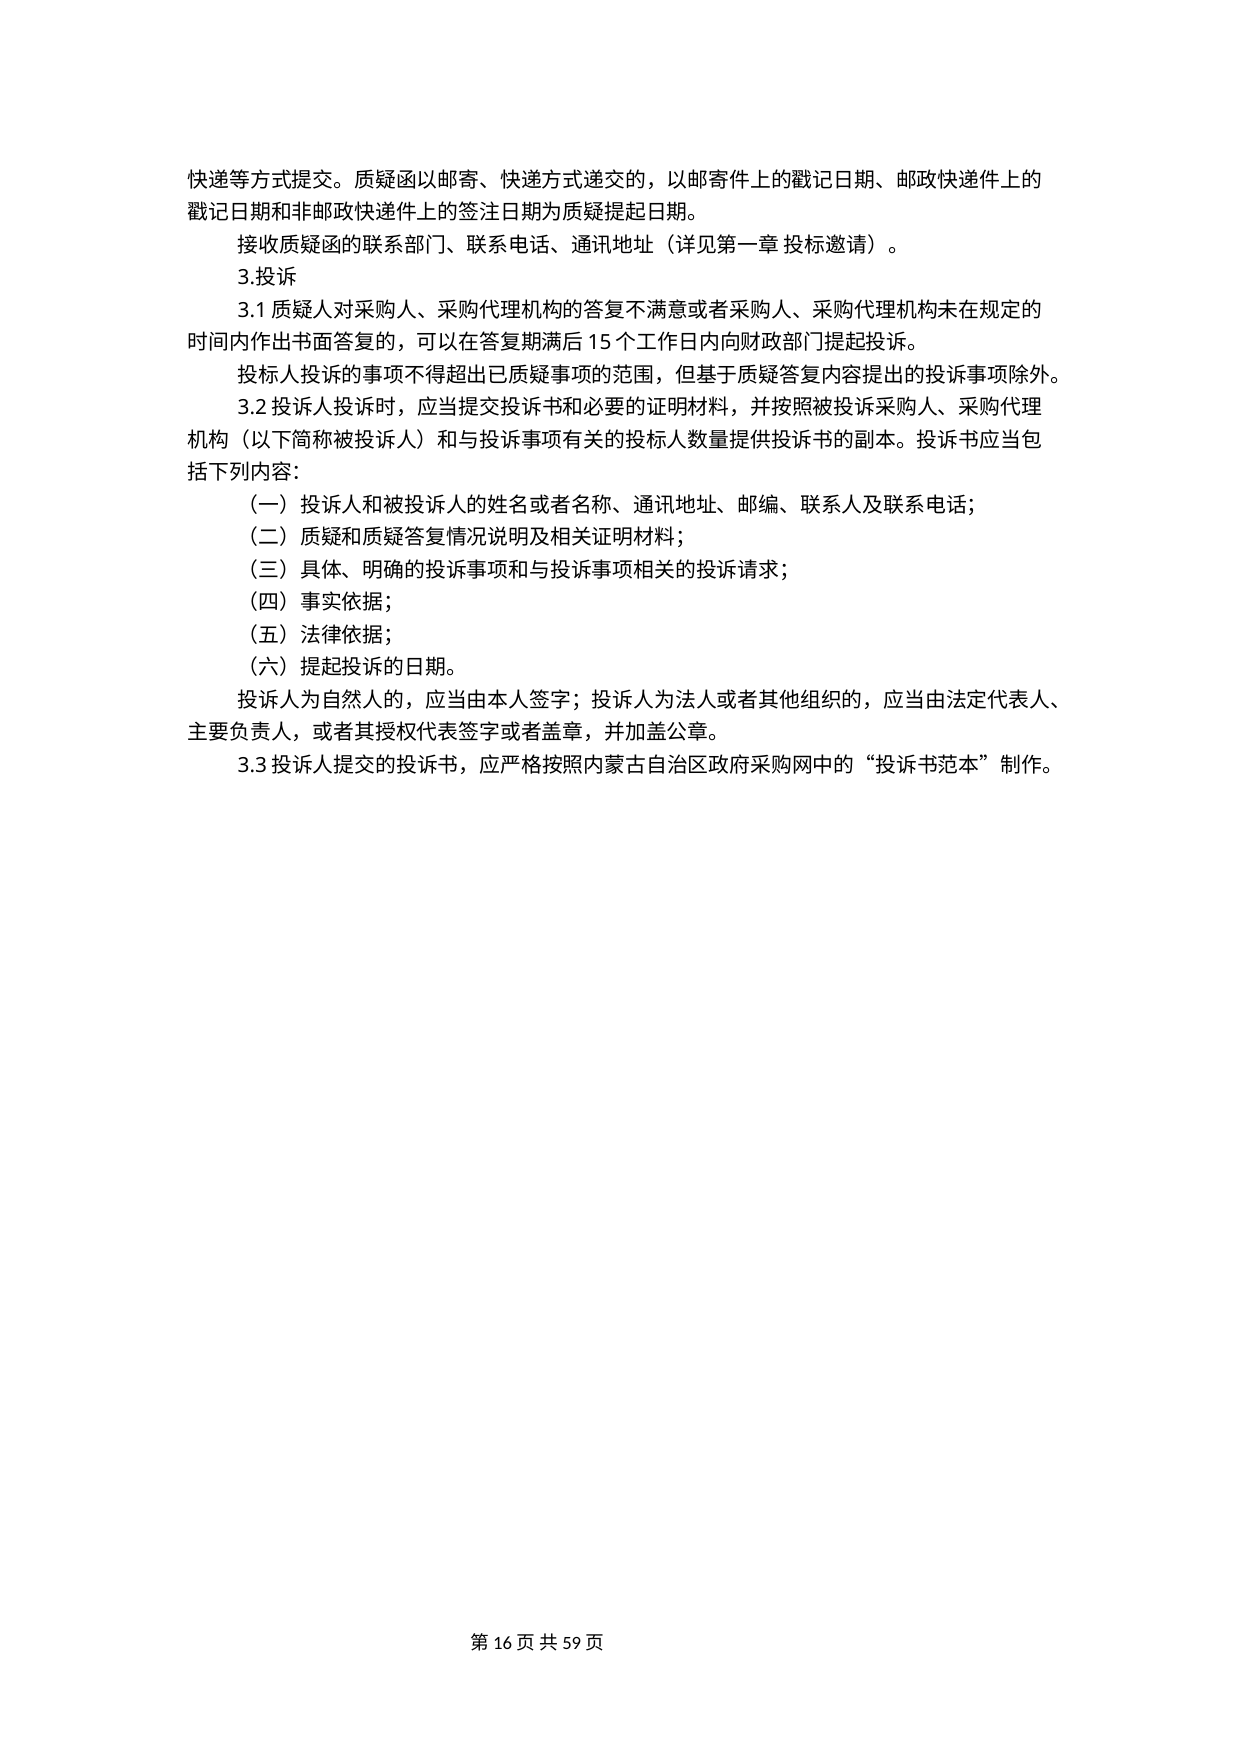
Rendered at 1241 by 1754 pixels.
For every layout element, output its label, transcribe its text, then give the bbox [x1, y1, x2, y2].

text 3.2投诉人投诉时，应当提交投诉书和必要的证明材料，并按照被投诉采购人、采购代理机构（以下简称被投诉人）和与投诉事项有关的投标人数量提供投诉书的副本。投诉书应当包括下列内容： [187, 389, 1053, 487]
text （三）具体、明确的投诉事项和与投诉事项相关的投诉请求； [187, 552, 1053, 584]
text 3.投诉 [187, 259, 1053, 292]
text 3.3投诉人提交的投诉书，应严格按照内蒙古自治区政府采购网中的“投诉书范本”制作。 [187, 747, 1053, 779]
text （六）提起投诉的日期。 [187, 649, 1053, 682]
text （四）事实依据； [187, 584, 1053, 617]
text （一）投诉人和被投诉人的姓名或者名称、通讯地址、邮编、联系人及联系电话； [187, 487, 1053, 519]
text 3.1质疑人对采购人、采购代理机构的答复不满意或者采购人、采购代理机构未在规定的时间内作出书面答复的，可以在答复期满后15个工作日内向财政部门提起投诉。 [187, 292, 1053, 357]
text 投标人投诉的事项不得超出已质疑事项的范围，但基于质疑答复内容提出的投诉事项除外。 [187, 357, 1053, 389]
text （五）法律依据； [187, 617, 1053, 649]
text 接收质疑函的联系部门、联系电话、通讯地址（详见第一章 投标邀请）。 [187, 227, 1053, 259]
text （二）质疑和质疑答复情况说明及相关证明材料； [187, 519, 1053, 552]
text 投诉人为自然人的，应当由本人签字；投诉人为法人或者其他组织的，应当由法定代表人、主要负责人，或者其授权代表签字或者盖章，并加盖公章。 [187, 682, 1053, 747]
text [187, 162, 1053, 227]
